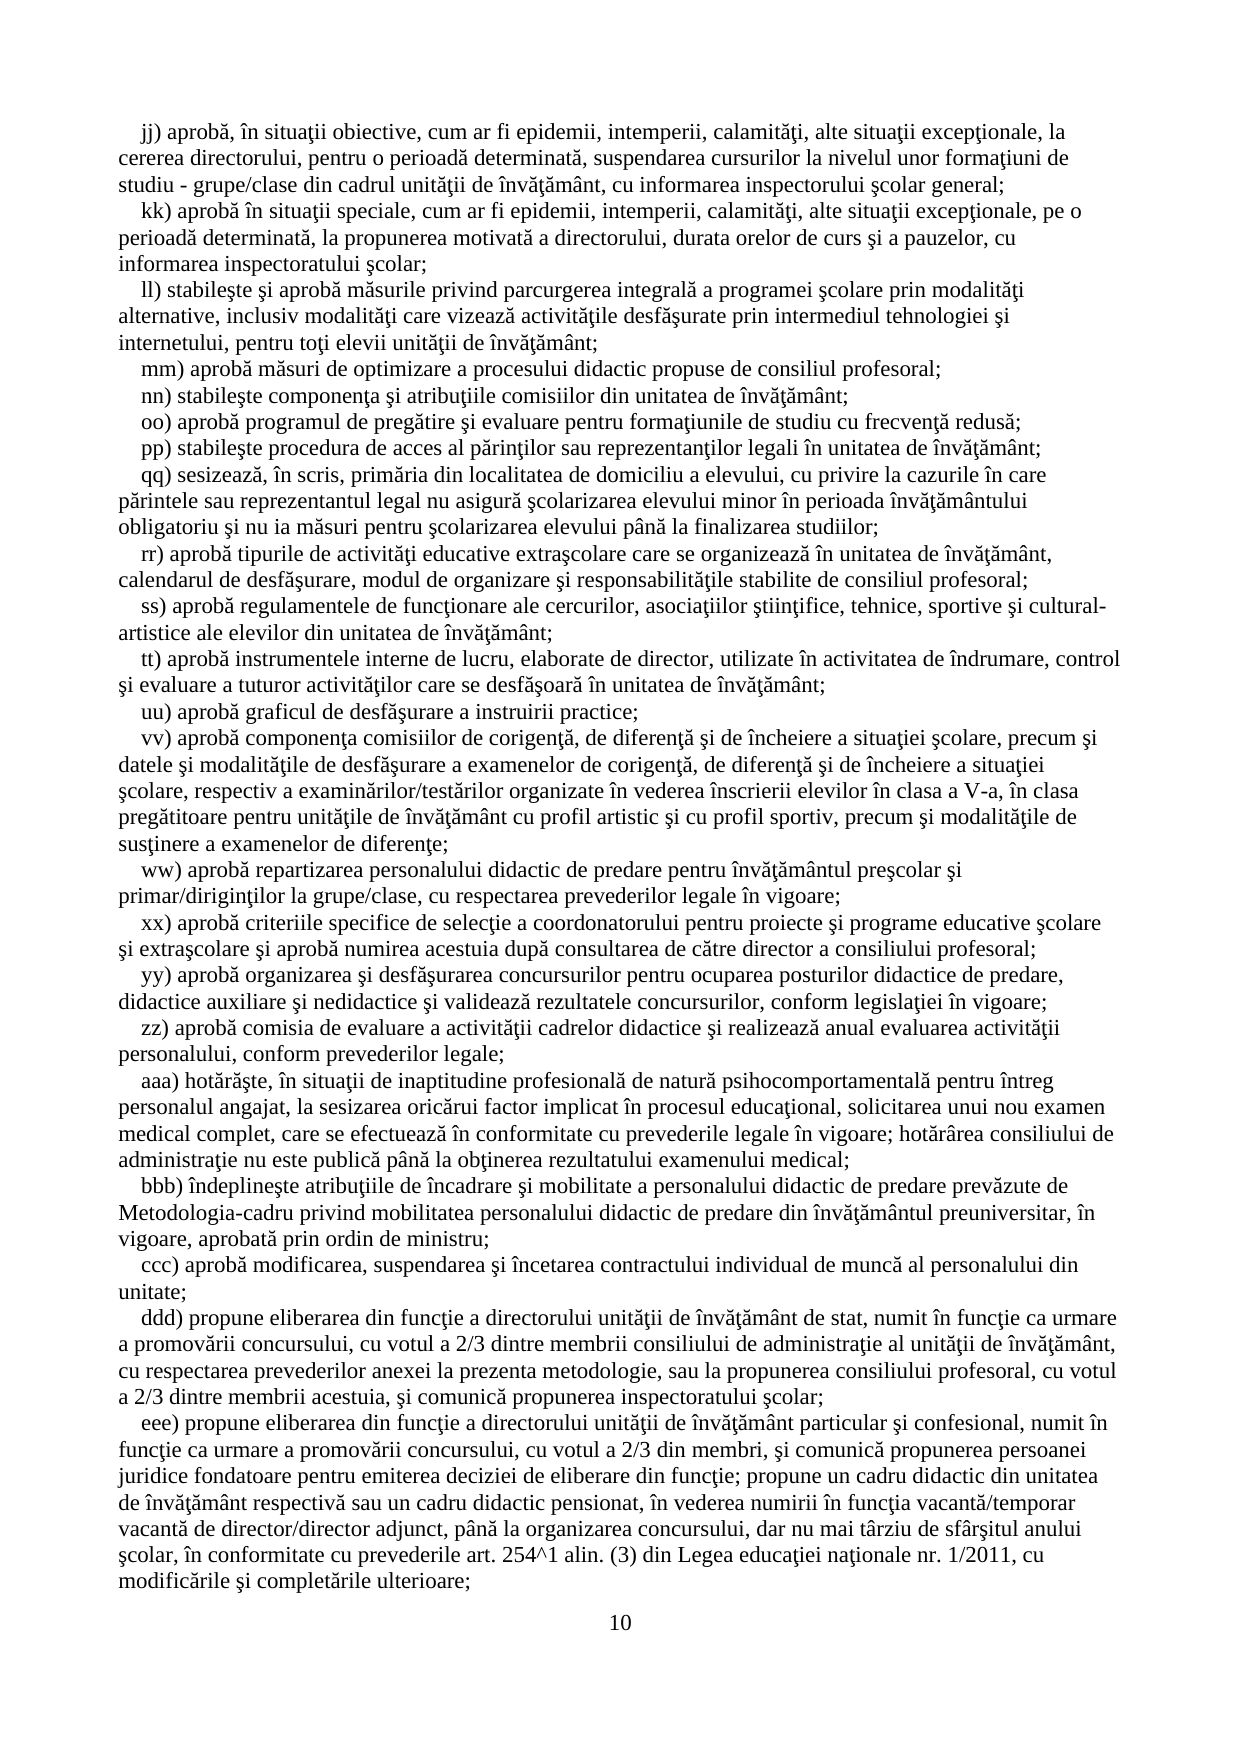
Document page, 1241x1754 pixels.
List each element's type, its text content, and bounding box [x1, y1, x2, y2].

text yy) aprobă organizarea şi desfăşurarea concursurilor pentru ocuparea posturilor didactice de predare, didactice auxiliare şi nedidactice şi validează rezultatele concursurilor, conform legislaţiei în vigoare; [118, 961, 1122, 1014]
text ddd) propune eliberarea din funcţie a directorului unităţii de învăţământ de stat, numit în funcţie ca urmare a promovării concursului, cu votul a 2/3 dintre membrii consiliului de administraţie al unităţii de învăţământ, cu respectarea prevederilor anexei la prezenta metodologie, sau la propunerea consiliului profesoral, cu votul a 2/3 dintre membrii acestuia, şi comunică propunerea inspectoratului şcolar; [118, 1304, 1122, 1409]
text ww) aprobă repartizarea personalului didactic de predare pentru învăţământul preşcolar şi primar/diriginţilor la grupe/clase, cu respectarea prevederilor legale în vigoare; [118, 856, 1122, 909]
text oo) aprobă programul de pregătire şi evaluare pentru formaţiunile de studiu cu frecvenţă redusă; [118, 408, 1122, 434]
text rr) aprobă tipurile de activităţi educative extraşcolare care se organizează în unitatea de învăţământ, calendarul de desfăşurare, modul de organizare şi responsabilităţile stabilite de consiliul profesoral; [118, 540, 1122, 592]
text tt) aprobă instrumentele interne de lucru, elaborate de director, utilizate în activitatea de îndrumare, control şi evaluare a tuturor activităţilor care se desfăşoară în unitatea de învăţământ; [118, 645, 1122, 698]
text aaa) hotărăşte, în situaţii de inaptitudine profesională de natură psihocomportamentală pentru întreg personalul angajat, la sesizarea oricărui factor implicat în procesul educaţional, solicitarea unui nou examen medical complet, care se efectuează în conformitate cu prevederile legale în vigoare; hotărârea consiliului de administraţie nu este publică până la obţinerea rezultatului examenului medical; [118, 1067, 1122, 1172]
text uu) aprobă graficul de desfăşurare a instruirii practice; [118, 698, 1122, 724]
text ll) stabileşte şi aprobă măsurile privind parcurgerea integrală a programei şcolare prin modalităţi alternative, inclusiv modalităţi care vizează activităţile desfăşurate prin intermediul tehnologiei şi internetului, pentru toţi elevii unităţii de învăţământ; [118, 276, 1122, 355]
text ccc) aprobă modificarea, suspendarea şi încetarea contractului individual de muncă al personalului din unitate; [118, 1251, 1122, 1304]
text mm) aprobă măsuri de optimizare a procesului didactic propuse de consiliul profesoral; [118, 355, 1122, 382]
text qq) sesizează, în scris, primăria din localitatea de domiciliu a elevului, cu privire la cazurile în care părintele sau reprezentantul legal nu asigură şcolarizarea elevului minor în perioada învăţământului obligatoriu şi nu ia măsuri pentru şcolarizarea elevului până la finalizarea studiilor; [118, 461, 1122, 540]
text zz) aprobă comisia de evaluare a activităţii cadrelor didactice şi realizează anual evaluarea activităţii personalului, conform prevederilor legale; [118, 1014, 1122, 1067]
text ss) aprobă regulamentele de funcţionare ale cercurilor, asociaţiilor ştiinţifice, tehnice, sportive şi cultural-artistice ale elevilor din unitatea de învăţământ; [118, 592, 1122, 645]
text xx) aprobă criteriile specifice de selecţie a coordonatorului pentru proiecte şi programe educative şcolare şi extraşcolare şi aprobă numirea acestuia după consultarea de către director a consiliului profesoral; [118, 909, 1122, 961]
text bbb) îndeplineşte atribuţiile de încadrare şi mobilitate a personalului didactic de predare prevăzute de Metodologia-cadru privind mobilitatea personalului didactic de predare din învăţământul preuniversitar, în vigoare, aprobată prin ordin de ministru; [118, 1172, 1122, 1251]
text kk) aprobă în situaţii speciale, cum ar fi epidemii, intemperii, calamităţi, alte situaţii excepţionale, pe o perioadă determinată, la propunerea motivată a directorului, durata orelor de curs şi a pauzelor, cu informarea inspectoratului şcolar; [118, 197, 1122, 276]
text eee) propune eliberarea din funcţie a directorului unităţii de învăţământ particular şi confesional, numit în funcţie ca urmare a promovării concursului, cu votul a 2/3 din membri, şi comunică propunerea persoanei juridice fondatoare pentru emiterea deciziei de eliberare din funcţie; propune un cadru didactic din unitatea de învăţământ respectivă sau un cadru didactic pensionat, în vederea numirii în funcţia vacantă/temporar vacantă de director/director adjunct, până la organizarea concursului, dar nu mai târziu de sfârşitul anului şcolar, în conformitate cu prevederile art. 254^1 alin. (3) din Legea educaţiei naţionale nr. 1/2011, cu modificările şi completările ulterioare; [118, 1409, 1122, 1594]
text nn) stabileşte componenţa şi atribuţiile comisiilor din unitatea de învăţământ; [118, 382, 1122, 408]
text vv) aprobă componenţa comisiilor de corigenţă, de diferenţă şi de încheiere a situaţiei şcolare, precum şi datele şi modalităţile de desfăşurare a examenelor de corigenţă, de diferenţă şi de încheiere a situaţiei şcolare, respectiv a examinărilor/testărilor organizate în vederea înscrierii elevilor în clasa a V-a, în clasa pregătitoare pentru unităţile de învăţământ cu profil artistic şi cu profil sportiv, precum şi modalităţile de susţinere a examenelor de diferenţe; [118, 724, 1122, 856]
text jj) aprobă, în situaţii obiective, cum ar fi epidemii, intemperii, calamităţi, alte situaţii excepţionale, la cererea directorului, pentru o perioadă determinată, suspendarea cursurilor la nivelul unor formaţiuni de studiu - grupe/clase din cadrul unităţii de învăţământ, cu informarea inspectorului şcolar general; [118, 118, 1122, 197]
text pp) stabileşte procedura de acces al părinţilor sau reprezentanţilor legali în unitatea de învăţământ; [118, 434, 1122, 461]
